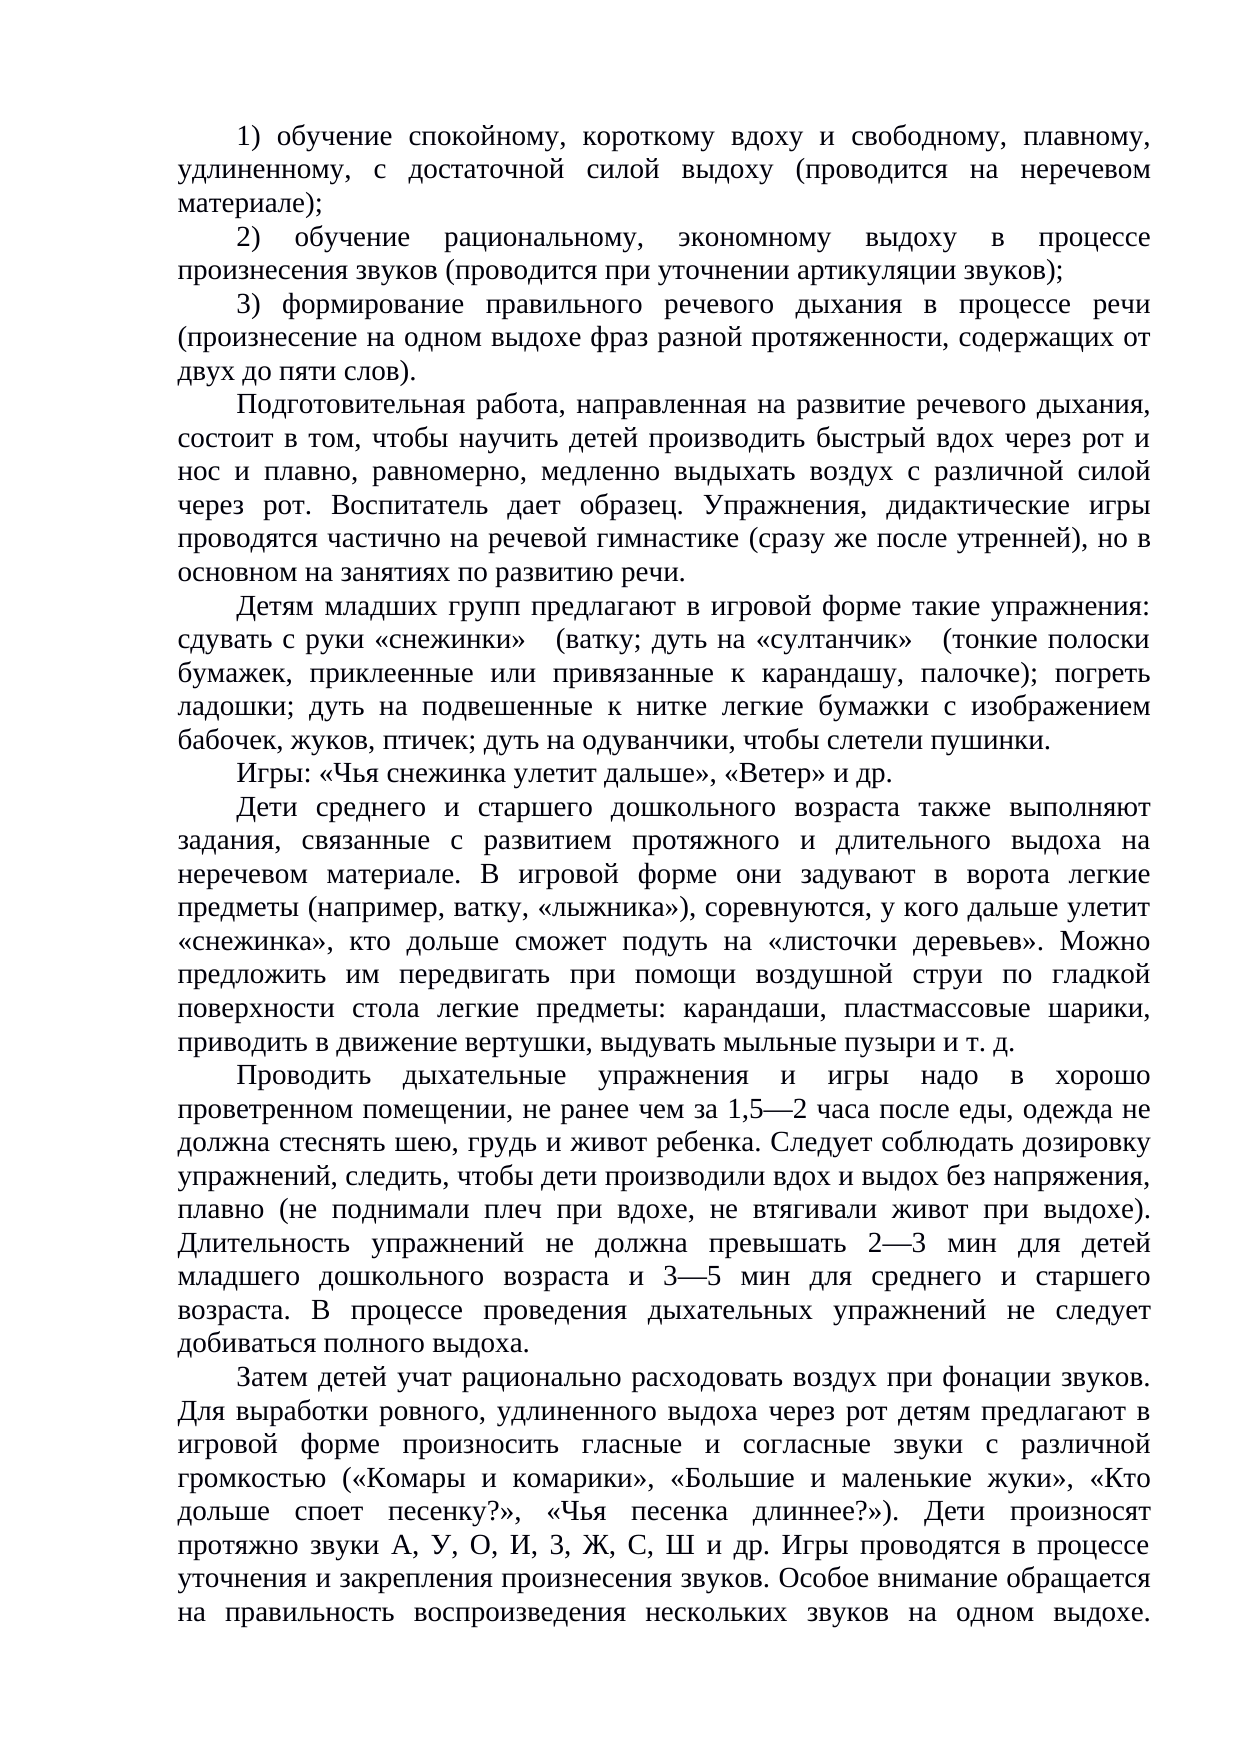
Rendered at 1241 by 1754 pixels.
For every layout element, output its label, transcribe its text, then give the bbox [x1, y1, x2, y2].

text Игры: «Чья снежинка улетит дальше», «Ветер» и др. [177, 755, 1152, 789]
text 1) обучение спокойному, короткому вдоху и свободному, плавному, удлиненному, с достаточной силой выдоху (проводится на неречевом материале); [177, 118, 1152, 219]
text 3) формирование правильного речевого дыхания в процессе речи (произнесение на одном выдохе фраз разной протяженности, содержащих от двух до пяти слов). [177, 286, 1152, 386]
text 2) обучение рациональному, экономному выдоху в процессе произнесения звуков (проводится при уточнении артикуляции звуков); [177, 219, 1152, 286]
text Проводить дыхательные упражнения и игры надо в хорошо проветренном помещении, не ранее чем за 1,5—2 часа после еды, одежда не должна стеснять шею, грудь и живот ребенка. Следует соблюдать дозировку упражнений, следить, чтобы дети производили вдох и выдох без напряжения, плавно (не поднимали плеч при вдохе, не втягивали живот при выдохе). Длительность упражнений не должна превышать 2—3 мин для детей младшего дошкольного возраста и 3—5 мин для среднего и старшего возраста. В процессе проведения дыхательных упражнений не следует добиваться полного выдоха. [177, 1057, 1152, 1359]
text Подготовительная работа, направленная на развитие речевого дыхания, состоит в том, чтобы научить детей производить быстрый вдох через рот и нос и плавно, равномерно, медленно выдыхать воздух с различной силой через рот. Воспитатель дает образец. Упражнения, дидактические игры проводятся частично на речевой гимнастике (сразу же после утренней), но в основном на занятиях по развитию речи. [177, 386, 1152, 588]
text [177, 1359, 1152, 1627]
text Дети среднего и старшего дошкольного возраста также выполняют задания, связанные с развитием протяжного и длительного выдоха на неречевом материале. В игровой форме они задувают в ворота легкие предметы (например, ватку, «лыжника»), соревнуются, у кого дальше улетит «снежинка», кто дольше сможет подуть на «листочки деревьев». Можно предложить им передвигать при помощи воздушной струи по гладкой поверхности стола легкие предметы: карандаши, пластмассовые шарики, приводить в движение вертушки, выдувать мыльные пузыри и т. д. [177, 789, 1152, 1057]
text Детям младших групп предлагают в игровой форме такие упражнения: сдувать с руки «снежинки» (ватку; дуть на «султанчик» (тонкие полоски бумажек, приклеенные или привязанные к карандашу, палочке); погреть ладошки; дуть на подвешенные к нитке легкие бумажки с изображением бабочек, жуков, птичек; дуть на одуванчики, чтобы слетели пушинки. [177, 588, 1152, 755]
